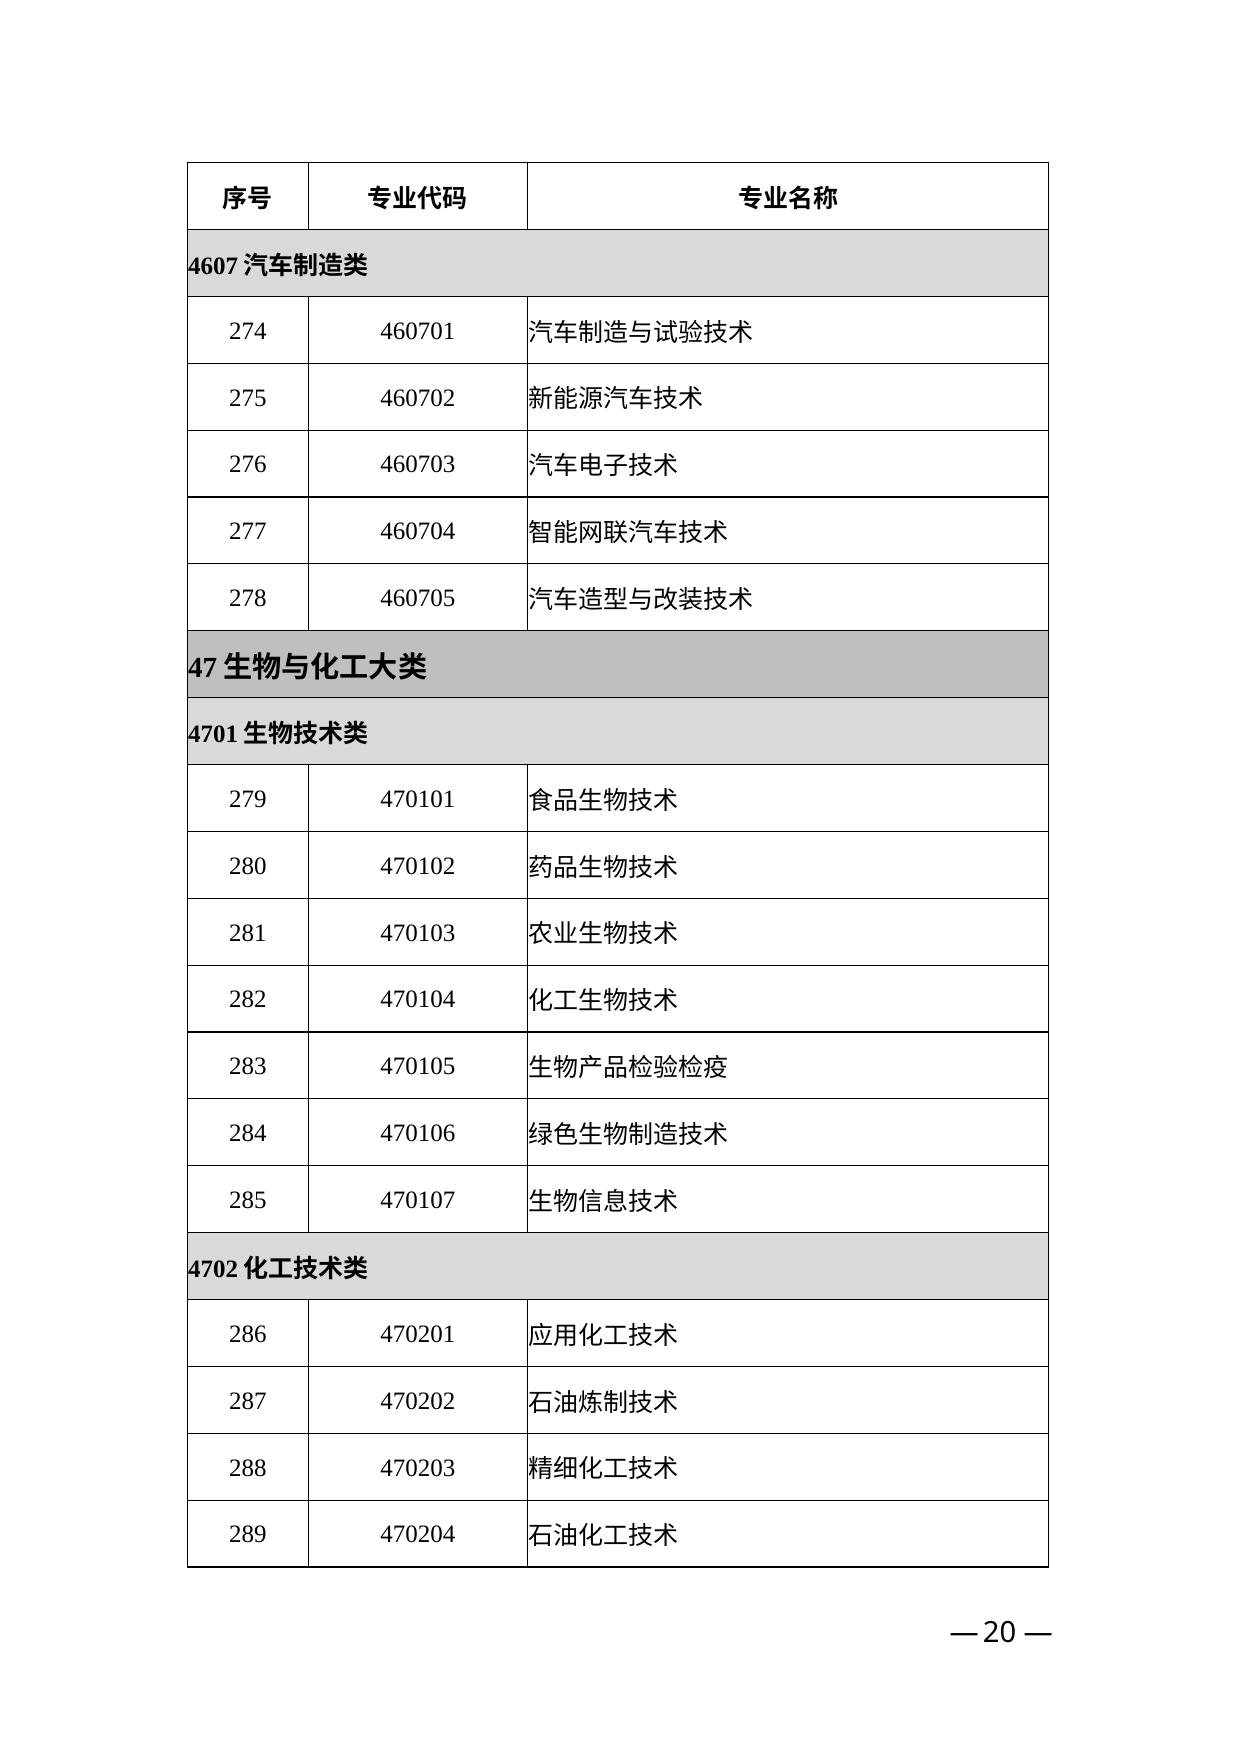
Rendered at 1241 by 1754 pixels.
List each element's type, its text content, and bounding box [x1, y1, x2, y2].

table_cell 药品生物技术 [528, 832, 1048, 898]
table_cell 石油化工技术 [528, 1501, 1048, 1566]
table_cell 汽车电子技术 [528, 431, 1048, 496]
table_cell 470103 [309, 899, 527, 964]
table_cell 280 [188, 832, 308, 898]
table_cell 278 [188, 564, 308, 630]
table_cell 274 [188, 297, 308, 363]
table_cell 284 [188, 1099, 308, 1165]
table_cell 470105 [309, 1033, 527, 1098]
table_cell 285 [188, 1166, 308, 1232]
table_cell 286 [188, 1300, 308, 1366]
table_cell 4607汽车制造类 [188, 230, 1048, 296]
table_cell 470107 [309, 1166, 527, 1232]
table_cell 食品生物技术 [528, 765, 1048, 831]
table_cell 470204 [309, 1501, 527, 1566]
table_cell 276 [188, 431, 308, 496]
table_cell 460705 [309, 564, 527, 630]
table_cell 460702 [309, 364, 527, 429]
table_cell 470202 [309, 1367, 527, 1433]
table_cell 47生物与化工大类 [188, 631, 1048, 697]
table_cell 农业生物技术 [528, 899, 1048, 964]
table_cell 283 [188, 1033, 308, 1098]
table_cell 281 [188, 899, 308, 964]
table_cell 化工生物技术 [528, 966, 1048, 1031]
table_cell 汽车制造与试验技术 [528, 297, 1048, 363]
table_cell 470106 [309, 1099, 527, 1165]
table_cell 汽车造型与改装技术 [528, 564, 1048, 630]
table_cell 应用化工技术 [528, 1300, 1048, 1366]
table_cell 新能源汽车技术 [528, 364, 1048, 429]
table_cell 282 [188, 966, 308, 1031]
table_cell 470203 [309, 1434, 527, 1499]
table_cell 精细化工技术 [528, 1434, 1048, 1499]
table_cell 460703 [309, 431, 527, 496]
table_cell 289 [188, 1501, 308, 1566]
table_cell 石油炼制技术 [528, 1367, 1048, 1433]
table_cell 智能网联汽车技术 [528, 498, 1048, 563]
table_cell 275 [188, 364, 308, 429]
table_header 专业代码 [309, 163, 527, 229]
table_header 序号 [188, 163, 308, 229]
table_cell 288 [188, 1434, 308, 1499]
table_cell 4701生物技术类 [188, 698, 1048, 764]
table_cell 287 [188, 1367, 308, 1433]
table_cell 绿色生物制造技术 [528, 1099, 1048, 1165]
table_cell 生物信息技术 [528, 1166, 1048, 1232]
table_cell 470201 [309, 1300, 527, 1366]
table_cell 460704 [309, 498, 527, 563]
table_cell 470104 [309, 966, 527, 1031]
table_cell 470102 [309, 832, 527, 898]
table_cell 277 [188, 498, 308, 563]
table_cell 460701 [309, 297, 527, 363]
table_cell 470101 [309, 765, 527, 831]
table_cell 4702化工技术类 [188, 1233, 1048, 1299]
table_cell 279 [188, 765, 308, 831]
table_header 专业名称 [528, 163, 1048, 229]
table_cell 生物产品检验检疫 [528, 1033, 1048, 1098]
